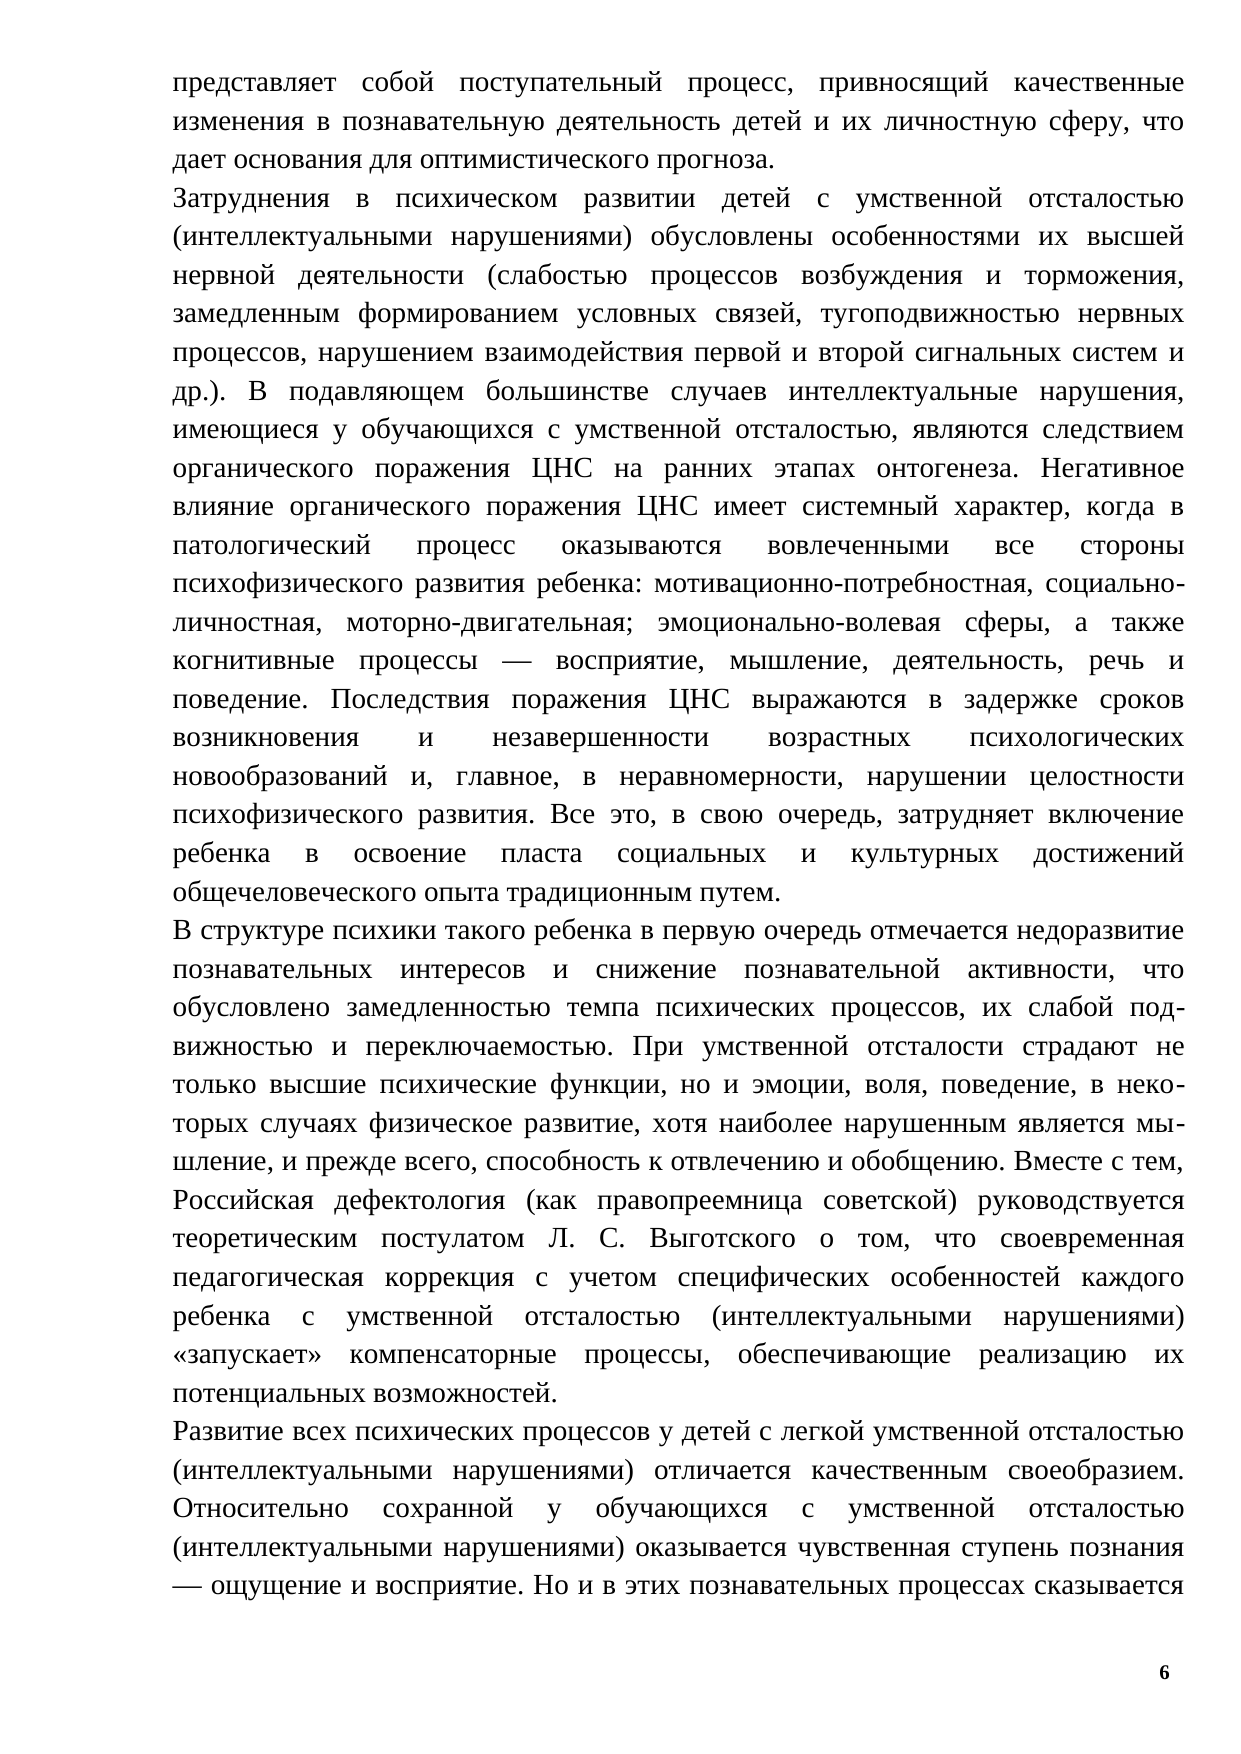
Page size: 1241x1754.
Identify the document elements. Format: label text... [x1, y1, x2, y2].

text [172, 61, 1185, 176]
text В структуре психики такого ребенка в первую очередь отмечается недоразвитие познавательных интересов и снижение познавательной активности, что обусловлено замедленностью темпа психических процессов, их слабой подвижностью и переключаемостью. При умственной отсталости страдают не только высшие психические функции, но и эмоции, воля, поведение, в некоторых случаях физическое развитие, хотя наиболее нарушенным является мышление, и прежде всего, способность к отвлечению и обобщению. Вместе с тем, Российская дефектология (как правопреемница советской) руководствуется теоретическим постулатом Л. С. Выготского о том, что своевременная педагогическая коррекция с учетом специфических особенностей каждого ребенка с умственной отсталостью (интеллектуальными нарушениями) «запускает» компенсаторные процессы, обеспечивающие реализацию их потенциальных возможностей. [172, 909, 1185, 1410]
text Затруднения в психическом развитии детей с умственной отсталостью (интеллектуальными нарушениями) обусловлены особенностями их высшей нервной деятельности (слабостью процессов возбуждения и торможения, замедленным формированием условных связей, тугоподвижностью нервных процессов, нарушением взаимодействия первой и второй сигнальных систем и др.). В подавляющем большинстве случаев интеллектуальные нарушения, имеющиеся у обучающихся с умственной отсталостью, являются следствием органического поражения ЦНС на ранних этапах онтогенеза. Негативное влияние органического поражения ЦНС имеет системный характер, когда в патологический процесс оказываются вовлеченными все стороны психофизического развития ребенка: мотивационно-потребностная, социальноличностная, моторно-двигательная; эмоционально-волевая сферы, а также когнитивные процессы — восприятие, мышление, деятельность, речь и поведение. Последствия поражения ЦНС выражаются в задержке сроков возникновения и незавершенности возрастных психологических новообразований и, главное, в неравномерности, нарушении целостности психофизического развития. Все это, в свою очередь, затрудняет включение ребенка в освоение пласта социальных и культурных достижений общечеловеческого опыта традиционным путем. [172, 176, 1185, 909]
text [172, 1410, 1185, 1602]
